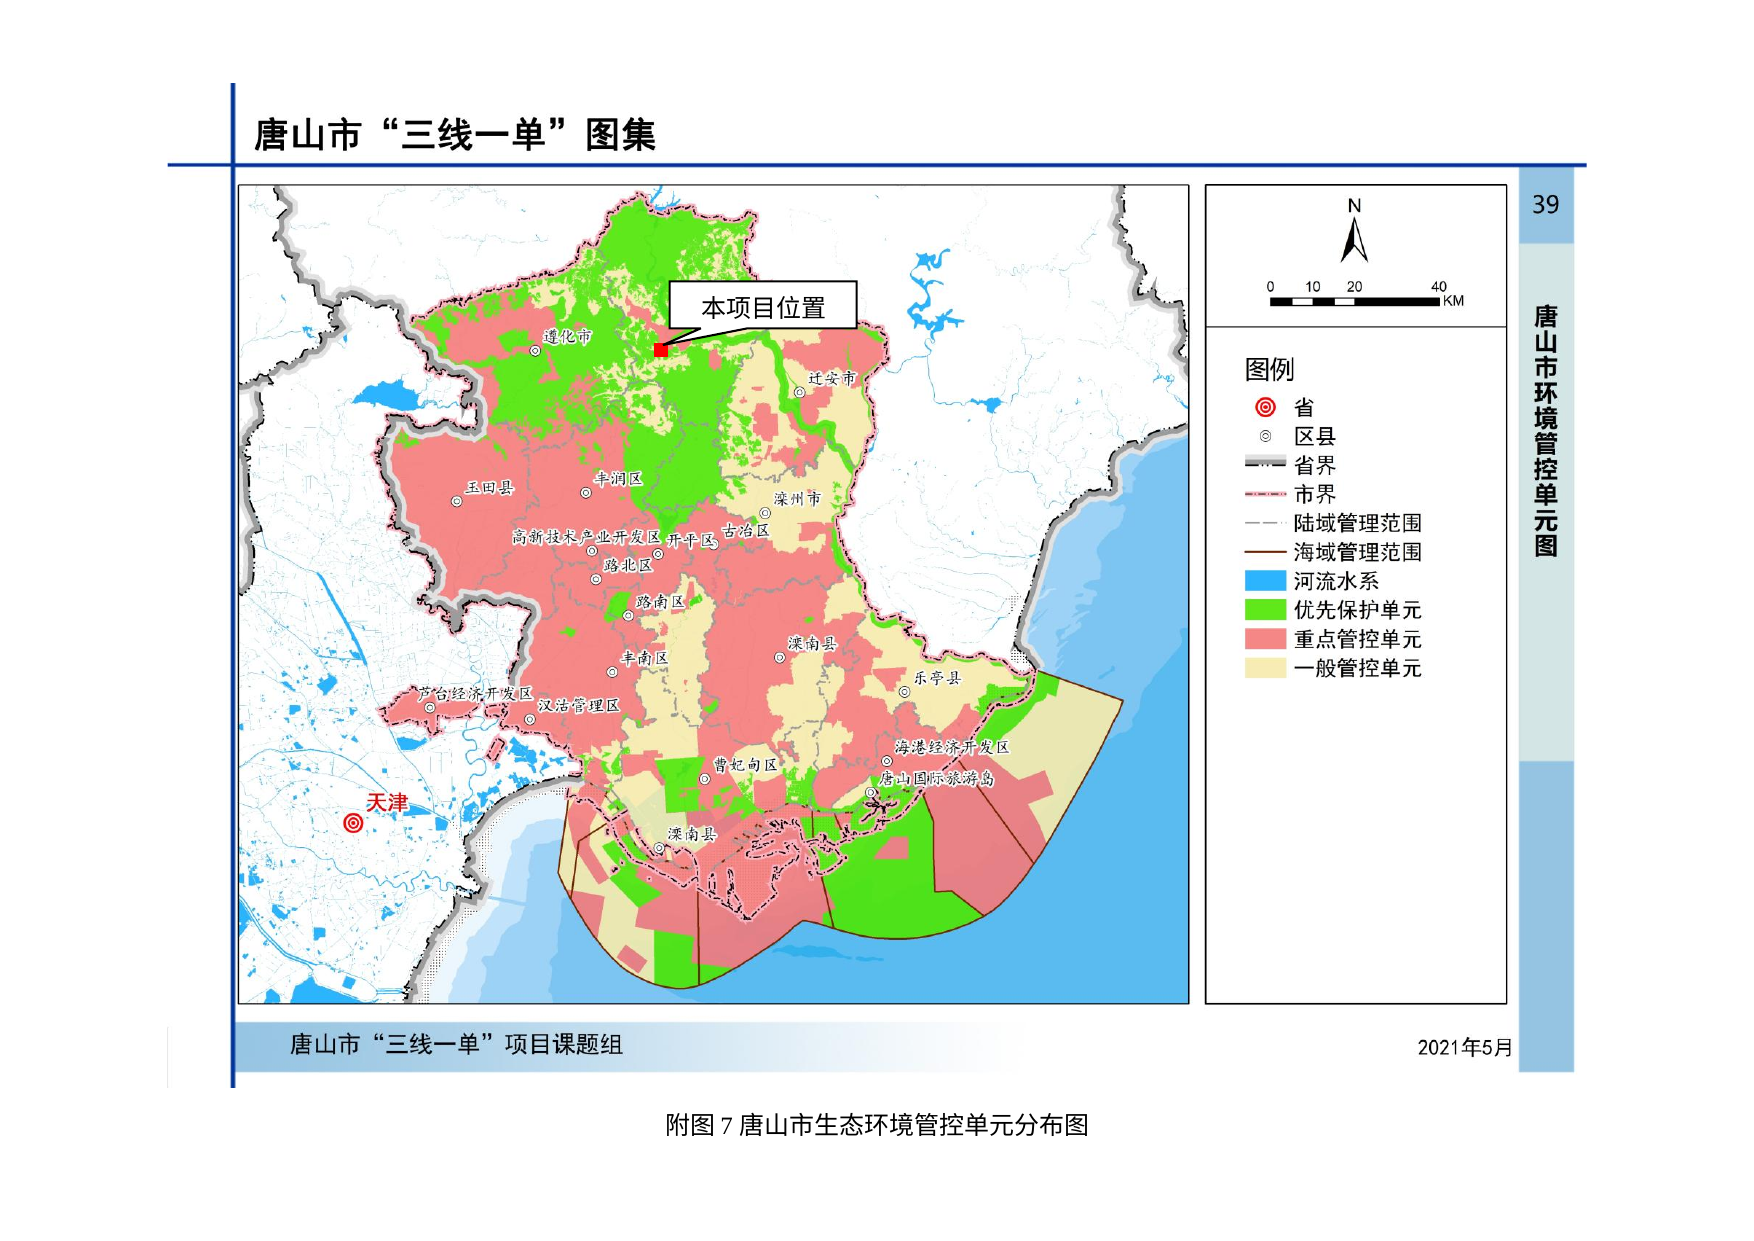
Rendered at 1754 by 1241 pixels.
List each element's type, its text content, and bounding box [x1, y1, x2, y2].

picture [167, 83, 1587, 1088]
text 附图7 唐山市生态环境管控单元分布图 [75, 1091, 1679, 1156]
